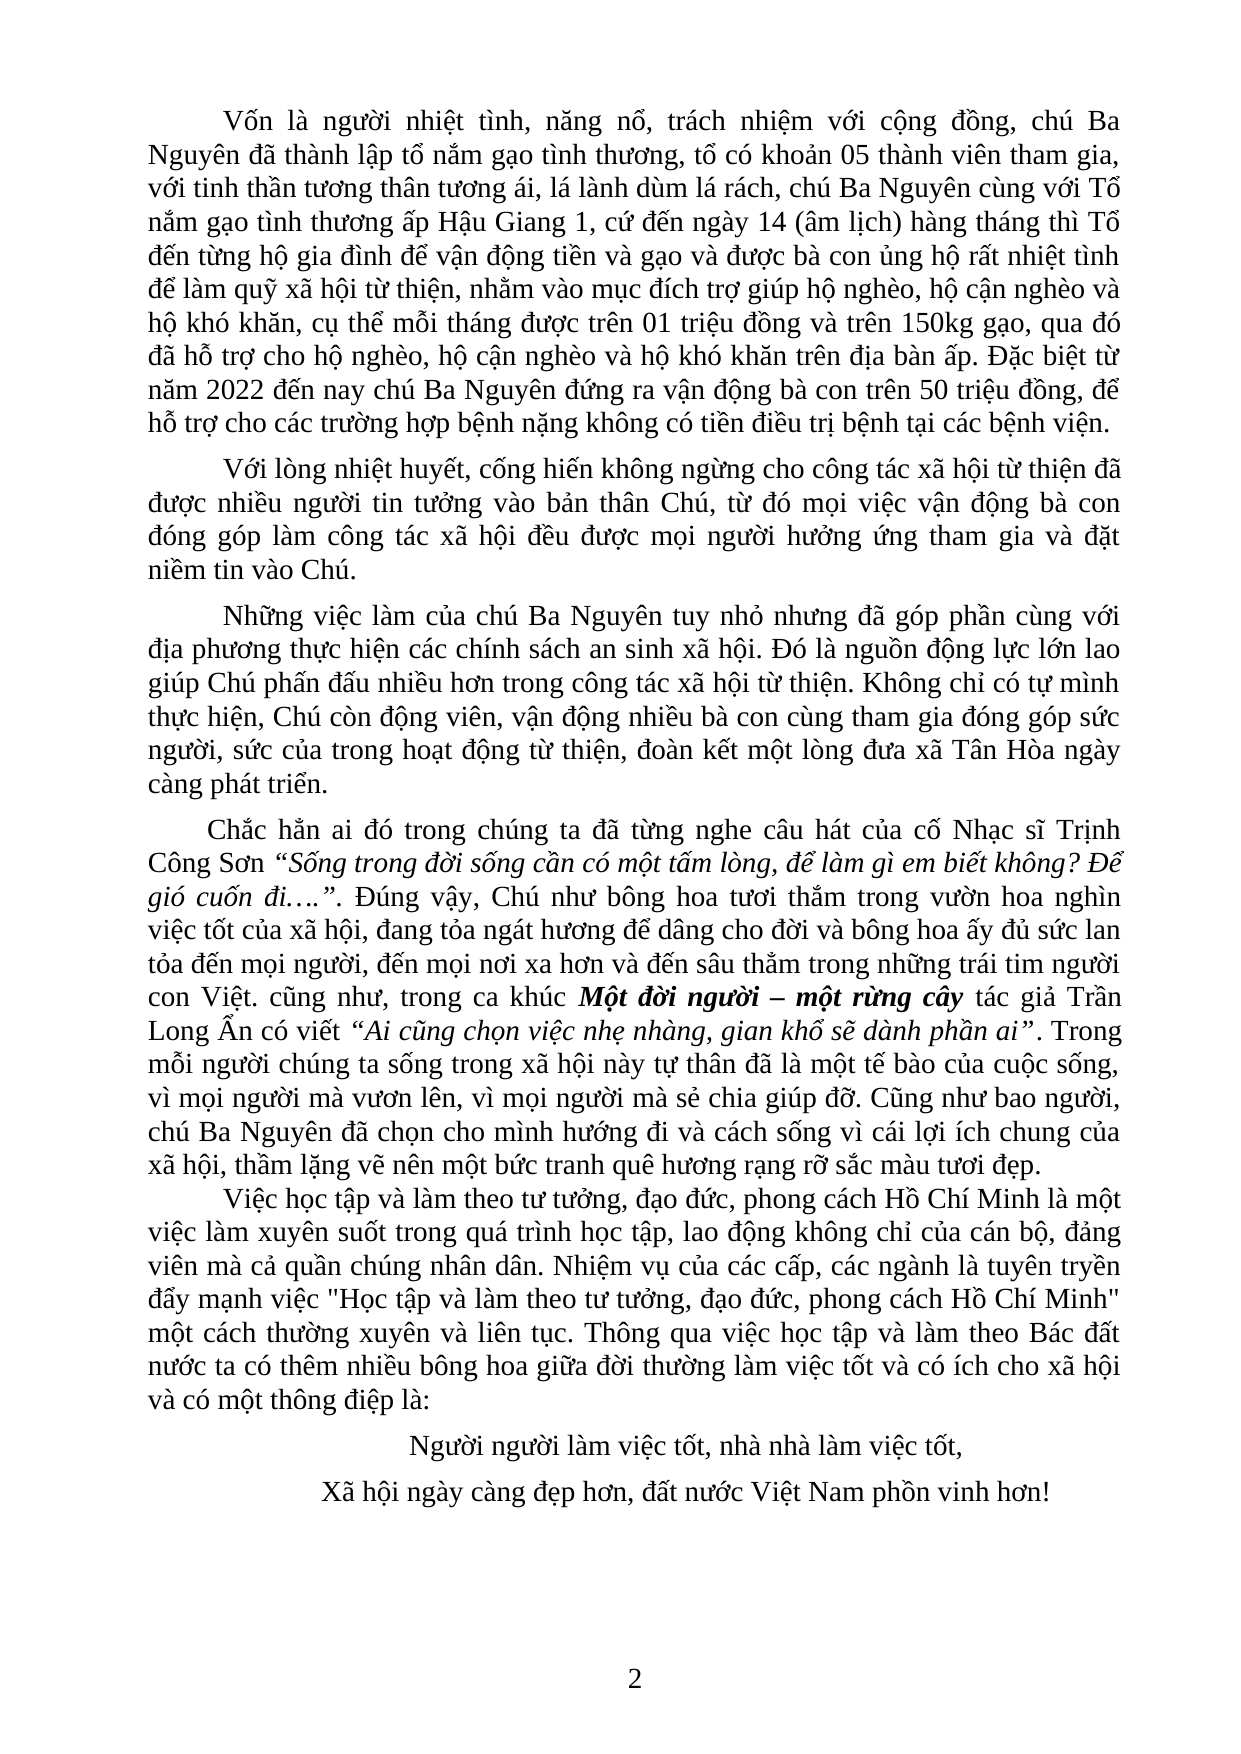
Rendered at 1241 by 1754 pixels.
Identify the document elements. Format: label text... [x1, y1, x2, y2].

text Với lòng nhiệt huyết, cống hiến không ngừng cho công tác xã hội từ thiện đã được nhiều người tin tưởng vào bản thân Chú, từ đó mọi việc vận động bà con đóng góp làm công tác xã hội đều được mọi người hưởng ứng tham gia và đặt niềm tin vào Chú. [148, 451, 1122, 586]
text Vốn là người nhiệt tình, năng nổ, trách nhiệm với cộng đồng, chú Ba Nguyên đã thành lập tổ nắm gạo tình thương, tổ có khoản 05 thành viên tham gia, với tinh thần tương thân tương ái, lá lành dùm lá rách, chú Ba Nguyên cùng với Tổ nắm gạo tình thương ấp Hậu Giang 1, cứ đến ngày 14 (âm lịch) hàng tháng thì Tổ đến từng hộ gia đình để vận động tiền và gạo và được bà con ủng hộ rất nhiệt tình để làm quỹ xã hội từ thiện, nhằm vào mục đích trợ giúp hộ nghèo, hộ cận nghèo và hộ khó khăn, cụ thể mỗi tháng được trên 01 triệu đồng và trên 150kg gạo, qua đó đã hỗ trợ cho hộ nghèo, hộ cận nghèo và hộ khó khăn trên địa bàn ấp. Đặc biệt từ năm 2022 đến nay chú Ba Nguyên đứng ra vận động bà con trên 50 triệu đồng, để hỗ trợ cho các trường hợp bệnh nặng không có tiền điều trị bệnh tại các bệnh viện. [148, 103, 1122, 439]
text Chắc hẳn ai đó trong chúng ta đã từng nghe câu hát của cố Nhạc sĩ Trịnh Công Sơn “Sống trong đời sống cần có một tấm lòng, để làm gì em biết không? Để gió cuốn đi….”. Đúng vậy, Chú như bông hoa tươi thắm trong vườn hoa nghìn việc tốt của xã hội, đang tỏa ngát hương để dâng cho đời và bông hoa ấy đủ sức lan tỏa đến mọi người, đến mọi nơi xa hơn và đến sâu thẳm trong những trái tim người con Việt. cũng như, trong ca khúc Một đời người – một rừng cây tác giả Trần Long Ẩn có viết “Ai cũng chọn việc nhẹ nhàng, gian khổ sẽ dành phần ai”. Trong mỗi người chúng ta sống trong xã hội này tự thân đã là một tế bào của cuộc sống, vì mọi người mà vươn lên, vì mọi người mà sẻ chia giúp đỡ. Cũng như bao người, chú Ba Nguyên đã chọn cho mình hướng đi và cách sống vì cái lợi ích chung của xã hội, thầm lặng vẽ nên một bức tranh quê hương rạng rỡ sắc màu tươi đẹp. [148, 812, 1122, 1181]
text Xã hội ngày càng đẹp hơn, đất nước Việt Nam phồn vinh hơn! [148, 1474, 1122, 1508]
text Những việc làm của chú Ba Nguyên tuy nhỏ nhưng đã góp phần cùng với địa phương thực hiện các chính sách an sinh xã hội. Đó là nguồn động lực lớn lao giúp Chú phấn đấu nhiều hơn trong công tác xã hội từ thiện. Không chỉ có tự mình thực hiện, Chú còn động viên, vận động nhiều bà con cùng tham gia đóng góp sức người, sức của trong hoạt động từ thiện, đoàn kết một lòng đưa xã Tân Hòa ngày càng phát triển. [148, 598, 1122, 799]
text Việc học tập và làm theo tư tưởng, đạo đức, phong cách Hồ Chí Minh là một việc làm xuyên suốt trong quá trình học tập, lao động không chỉ của cán bộ, đảng viên mà cả quần chúng nhân dân. Nhiệm vụ của các cấp, các ngành là tuyên tryền đẩy mạnh việc "Học tập và làm theo tư tưởng, đạo đức, phong cách Hồ Chí Minh" một cách thường xuyên và liên tục. Thông qua việc học tập và làm theo Bác đất nước ta có thêm nhiều bông hoa giữa đời thường làm việc tốt và có ích cho xã hội và có một thông điệp là: [148, 1181, 1122, 1416]
text Người người làm việc tốt, nhà nhà làm việc tốt, [148, 1428, 1122, 1462]
